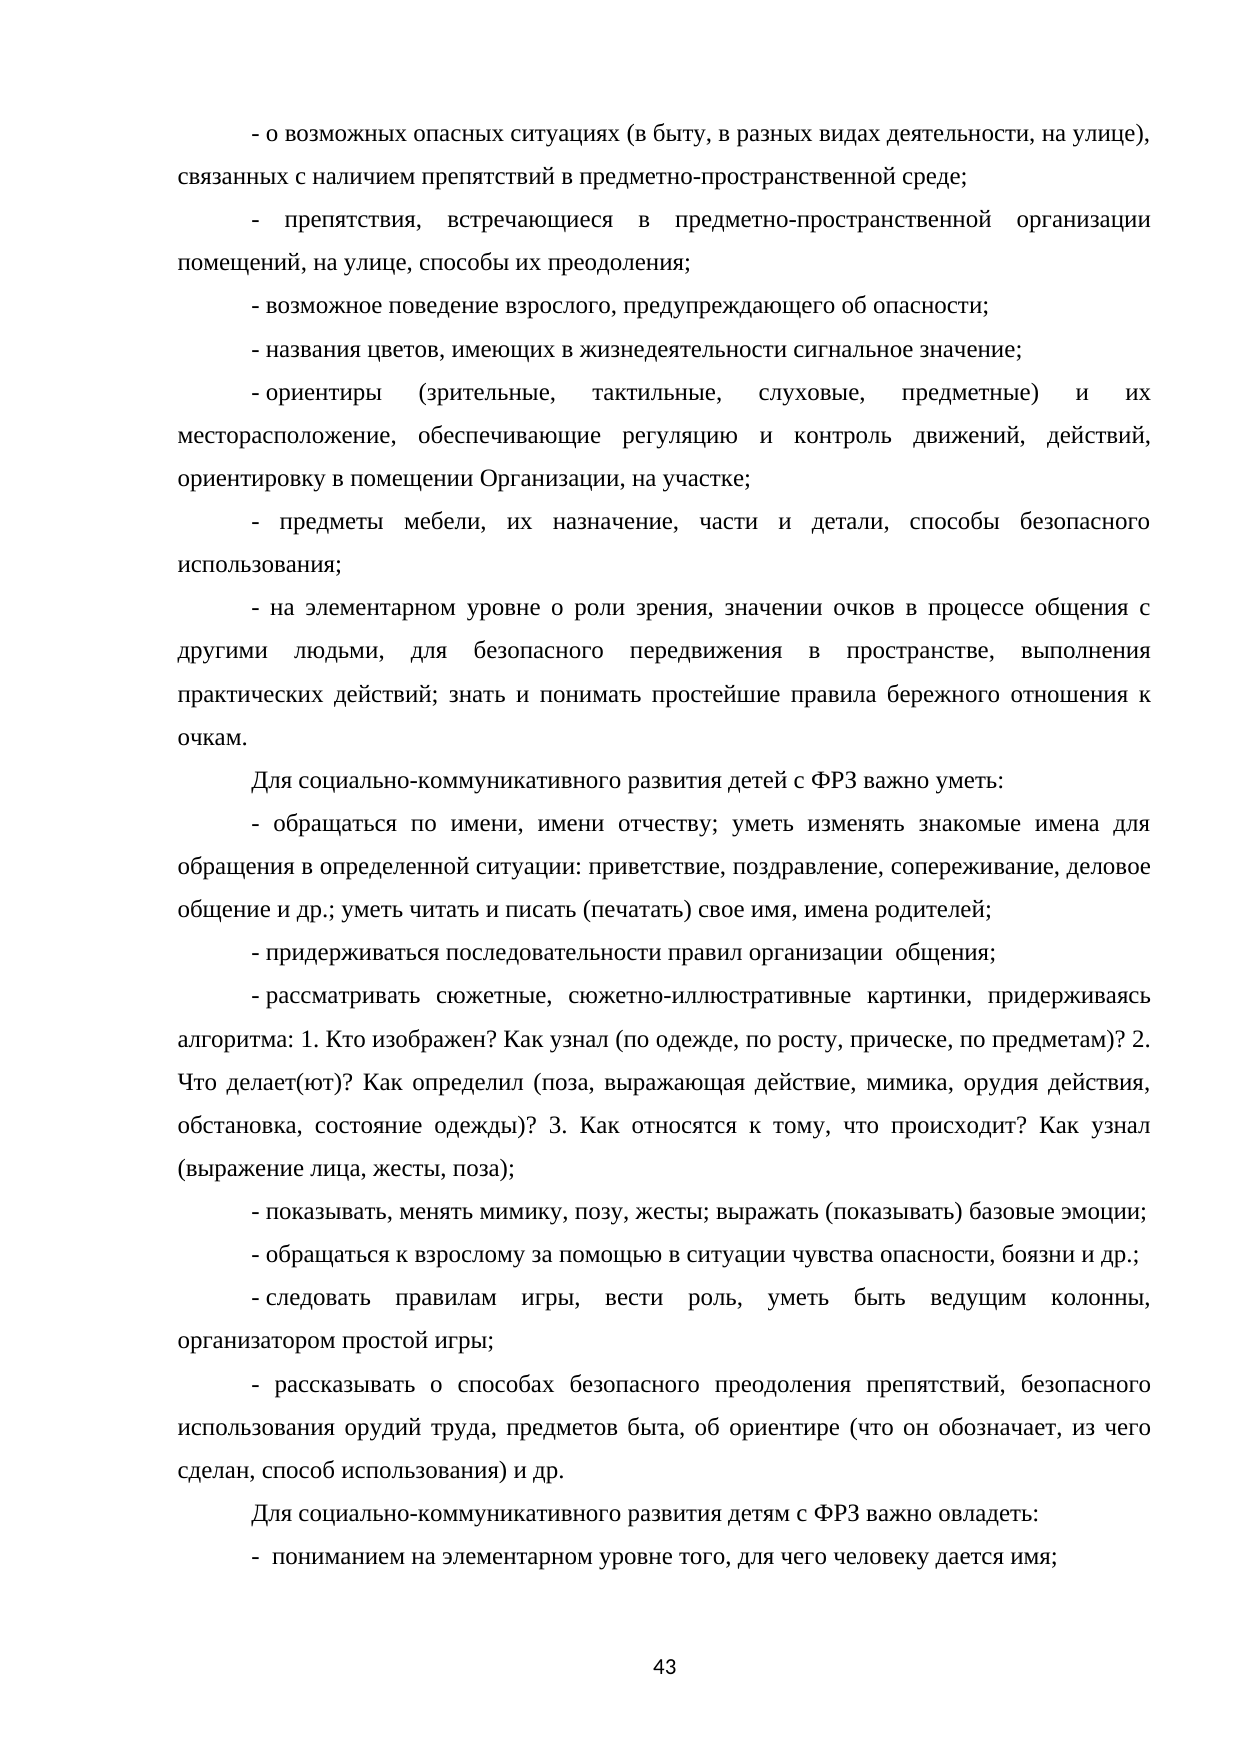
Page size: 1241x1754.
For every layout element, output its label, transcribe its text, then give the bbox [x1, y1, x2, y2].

text - ориентиры (зрительные, тактильные, слуховые, предметные) и их месторасположение, обеспечивающие регуляцию и контроль движений, действий, ориентировку в помещении Организации, на участке; [177, 377, 1152, 492]
text - обращаться по имени, имени отчеству; уметь изменять знакомые имена для обращения в определенной ситуации: приветствие, поздравление, сопереживание, деловое общение и др.; уметь читать и писать (печатать) свое имя, имена родителей; [177, 808, 1152, 923]
text - о возможных опасных ситуациях (в быту, в разных видах деятельности, на улице), связанных с наличием препятствий в предметно-пространственной среде; [177, 118, 1152, 190]
text - рассказывать о способах безопасного преодоления препятствий, безопасного использования орудий труда, предметов быта, об ориентире (что он обозначает, из чего сделан, способ использования) и др. [177, 1369, 1152, 1484]
text Для социально-коммуникативного развития детей с ФРЗ важно уметь: [177, 765, 1152, 794]
text - предметы мебели, их назначение, части и детали, способы безопасного использования; [177, 506, 1152, 578]
text - названия цветов, имеющих в жизнедеятельности сигнальное значение; [177, 334, 1152, 362]
text - придерживаться последовательности правил организации общения; [177, 937, 1152, 966]
text - препятствия, встречающиеся в предметно-пространственной организации помещений, на улице, способы их преодоления; [177, 204, 1152, 276]
text - пониманием на элементарном уровне того, для чего человеку дается имя; [177, 1541, 1152, 1570]
text - обращаться к взрослому за помощью в ситуации чувства опасности, боязни и др.; [177, 1239, 1152, 1268]
text - следовать правилам игры, вести роль, уметь быть ведущим колонны, организатором простой игры; [177, 1282, 1152, 1354]
text - возможное поведение взрослого, предупреждающего об опасности; [177, 291, 1152, 319]
text - рассматривать сюжетные, сюжетно-иллюстративные картинки, придерживаясь алгоритма: 1. Кто изображен? Как узнал (по одежде, по росту, прическе, по предметам)? 2. Что делает(ют)? Как определил (поза, выражающая действие, мимика, орудия действия, обстановка, состояние одежды)? 3. Как относятся к тому, что происходит? Как узнал (выражение лица, жесты, поза); [177, 981, 1152, 1182]
text - показывать, менять мимику, позу, жесты; выражать (показывать) базовые эмоции; [177, 1196, 1152, 1225]
text Для социально-коммуникативного развития детям с ФРЗ важно овладеть: [177, 1498, 1152, 1527]
text - на элементарном уровне о роли зрения, значении очков в процессе общения с другими людьми, для безопасного передвижения в пространстве, выполнения практических действий; знать и понимать простейшие правила бережного отношения к очкам. [177, 592, 1152, 751]
